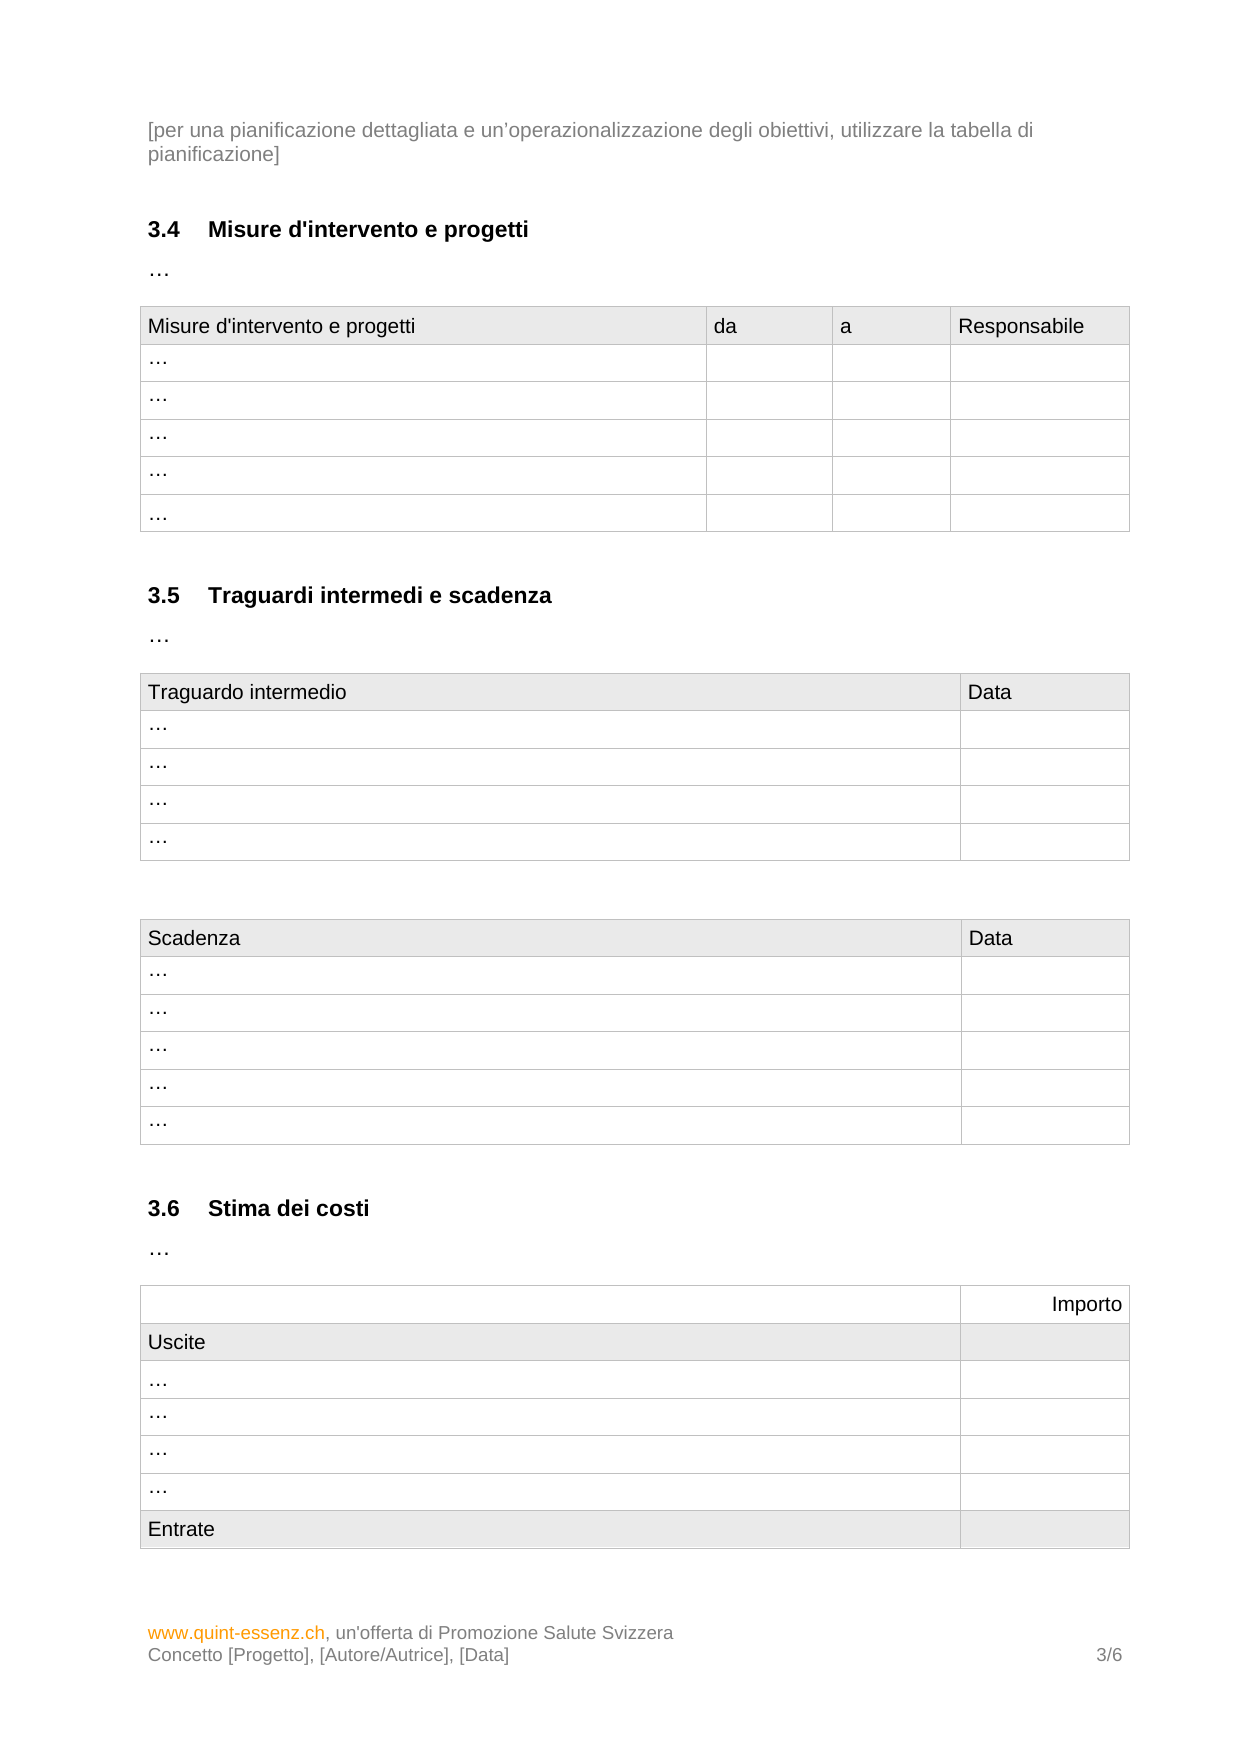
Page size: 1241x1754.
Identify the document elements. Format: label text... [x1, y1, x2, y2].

text [per una pianificazione dettagliata e un’operazionalizzazione degli obiettivi, utilizzare la tabella di pianificazione] [148, 118, 1122, 166]
table_cell [961, 1399, 1129, 1435]
table_header Importo [961, 1286, 1129, 1322]
subtitle Misure d'intervento e progetti [148, 216, 1122, 242]
text … [148, 1233, 1122, 1260]
table_cell … [141, 786, 960, 822]
text … [148, 255, 1122, 281]
table_cell … [141, 957, 961, 994]
table_cell … [141, 382, 706, 419]
table_cell [707, 495, 832, 531]
table_cell … [141, 420, 706, 456]
table_header a [833, 307, 950, 344]
table_cell … [141, 824, 960, 860]
table_cell … [141, 457, 706, 494]
table_header Misure d'intervento e progetti [141, 307, 706, 344]
table_cell [961, 1474, 1129, 1510]
table_cell Entrate [141, 1511, 960, 1547]
table_cell [951, 345, 1129, 381]
table_cell [962, 957, 1129, 994]
table_cell [707, 420, 832, 456]
table_cell [961, 711, 1129, 747]
table_cell [833, 420, 950, 456]
table_cell [833, 345, 950, 381]
table_cell [962, 1032, 1129, 1069]
table_cell [961, 1511, 1129, 1547]
table_header da [707, 307, 832, 344]
table_cell [961, 1324, 1129, 1360]
table_cell [951, 495, 1129, 531]
table_cell … [141, 1032, 961, 1069]
table_header Data [961, 674, 1129, 710]
table_cell … [141, 1474, 960, 1510]
table_cell [961, 1361, 1129, 1397]
subtitle Traguardi intermedi e scadenza [148, 582, 1122, 609]
subtitle Stima dei costi [148, 1195, 1122, 1221]
table_cell … [141, 995, 961, 1031]
table_cell [961, 786, 1129, 822]
table_cell … [141, 711, 960, 747]
table_cell [707, 457, 832, 494]
table_cell [707, 382, 832, 419]
table_cell [962, 1107, 1129, 1144]
table_header Responsabile [951, 307, 1129, 344]
table_cell [951, 382, 1129, 419]
text … [148, 621, 1122, 647]
table_cell [833, 495, 950, 531]
table_header Scadenza [141, 920, 961, 956]
table_cell … [141, 495, 706, 531]
table_cell [707, 345, 832, 381]
table_cell … [141, 1361, 960, 1397]
table_cell … [141, 1070, 961, 1106]
table_cell [961, 1436, 1129, 1472]
table_cell [951, 457, 1129, 494]
table_cell … [141, 345, 706, 381]
table_cell … [141, 1399, 960, 1435]
table_header Data [962, 920, 1129, 956]
table_cell Uscite [141, 1324, 960, 1360]
table_cell [961, 824, 1129, 860]
table_cell [962, 995, 1129, 1031]
table_cell [951, 420, 1129, 456]
table_cell [833, 382, 950, 419]
table_header Traguardo intermedio [141, 674, 960, 710]
table_header [141, 1286, 960, 1322]
table_cell [962, 1070, 1129, 1106]
table_cell … [141, 1436, 960, 1472]
table_cell [833, 457, 950, 494]
table_cell … [141, 1107, 961, 1144]
table_cell … [141, 749, 960, 785]
table_cell [961, 749, 1129, 785]
